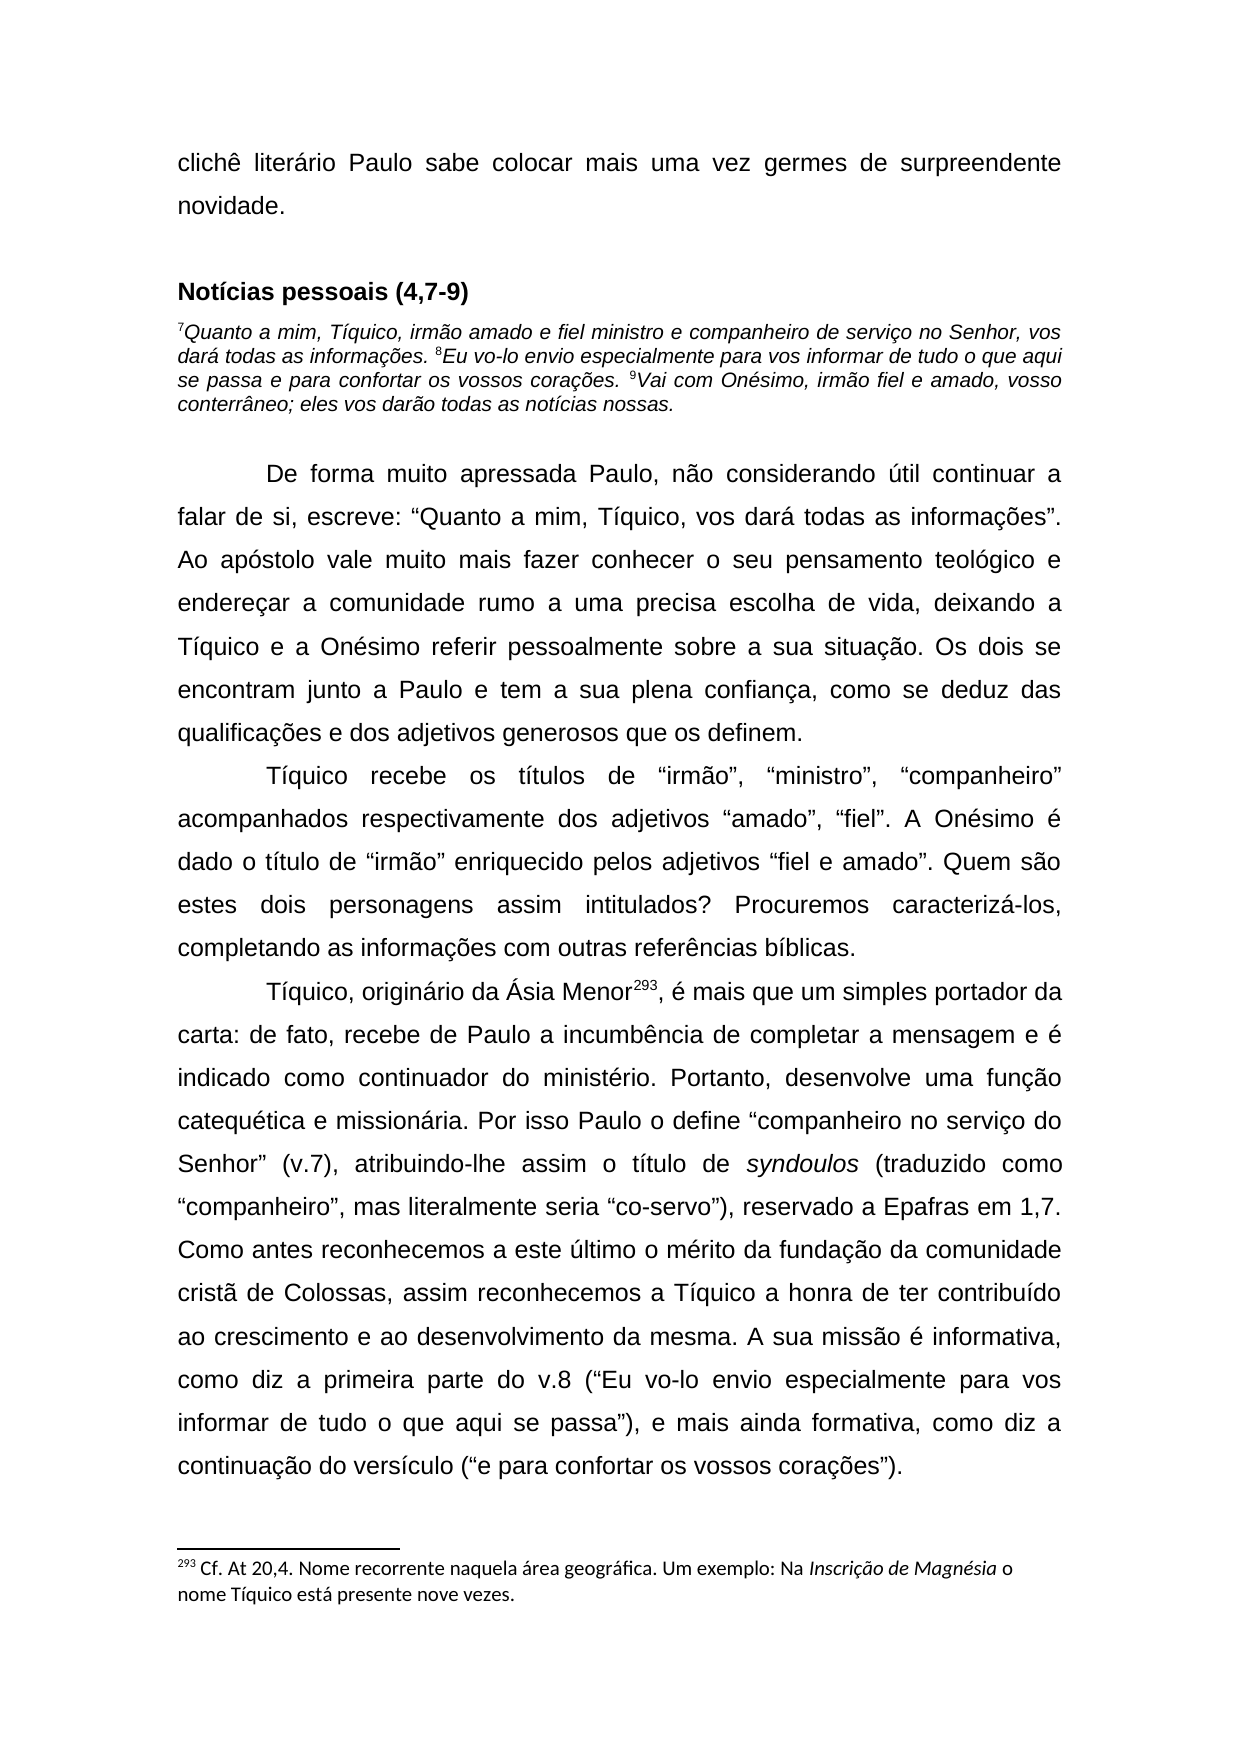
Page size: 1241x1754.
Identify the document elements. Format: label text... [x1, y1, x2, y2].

text Notícias pessoais (4,7-9) [177, 277, 1063, 306]
text Tíquico, originário da Ásia Menor, é mais que um simples portador da carta: de fato, recebe de Paulo a incumbência de completar a mensagem e é indicado como continuador do ministério. Portanto, desenvolve uma função catequética e missionária. Por isso Paulo o define “companheiro no serviço do Senhor” (v.7), atribuindo-lhe assim o título de syndoulos (traduzido como “companheiro”, mas literalmente seria “co-servo”), reservado a Epafras em 1,7. Como antes reconhecemos a este último o mérito da fundação da comunidade cristã de Colossas, assim reconhecemos a Tíquico a honra de ter contribuído ao crescimento e ao desenvolvimento da mesma. A sua missão é informativa, como diz a primeira parte do v.8 (“Eu vo-lo envio especialmente para vos informar de tudo o que aqui se passa”), e mais ainda formativa, como diz a continuação do versículo (“e para confortar os vossos corações”). [177, 977, 1063, 1480]
text Tíquico recebe os títulos de “irmão”, “ministro”, “companheiro” acompanhados respectivamente dos adjetivos “amado”, “fiel”. A Onésimo é dado o título de “irmão” enriquecido pelos adjetivos “fiel e amado”. Quem são estes dois personagens assim intitulados? Procuremos caracterizá-los, completando as informações com outras referências bíblicas. [177, 761, 1063, 962]
text 7Quanto a mim, Tíquico, irmão amado e fiel ministro e companheiro de serviço no Senhor, vos dará todas as informações. 8Eu vo-lo envio especialmente para vos informar de tudo o que aqui se passa e para confortar os vossos corações. 9Vai com Onésimo, irmão fiel e amado, vosso conterrâneo; eles vos darão todas as notícias nossas. [177, 320, 1063, 416]
text De forma muito apressada Paulo, não considerando útil continuar a falar de si, escreve: “Quanto a mim, Tíquico, vos dará todas as informações”. Ao apóstolo vale muito mais fazer conhecer o seu pensamento teológico e endereçar a comunidade rumo a uma precisa escolha de vida, deixando a Tíquico e a Onésimo referir pessoalmente sobre a sua situação. Os dois se encontram junto a Paulo e tem a sua plena confiança, como se deduz das qualificações e dos adjetivos generosos que os definem. [177, 459, 1063, 747]
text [177, 148, 1063, 219]
